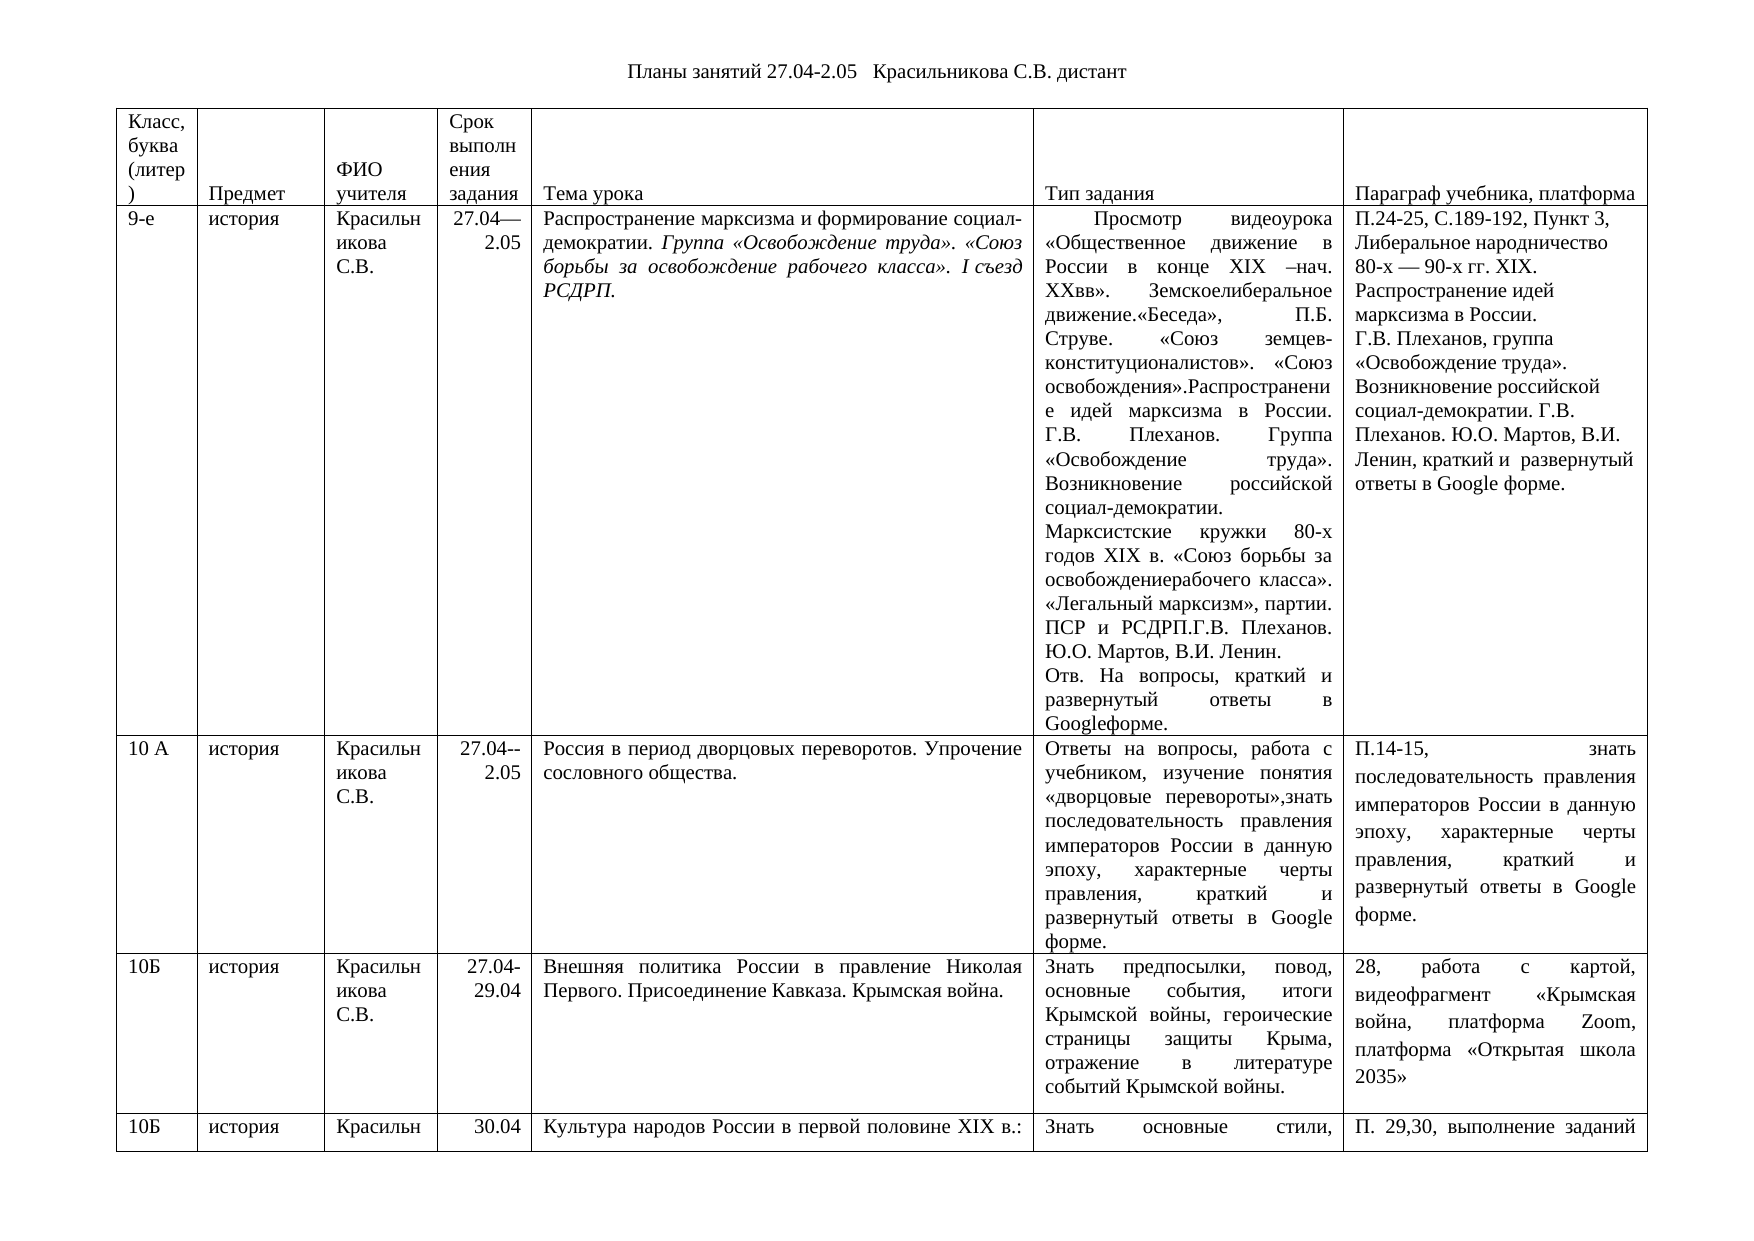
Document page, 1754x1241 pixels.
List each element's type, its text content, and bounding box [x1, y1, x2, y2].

table_cell 27.04-29.04 [438, 954, 531, 1113]
table_header Параграф учебника, платформа [1344, 109, 1647, 205]
table_cell 27.04—2.05 [438, 206, 531, 735]
table_cell П.24-25, С.189-192, Пункт 3, Либеральное народничество 80-х — 90-х гг. XIX. Распространение идей марксизма в России. Г.В. Плеханов, группа «Освобождение труда». Возникновение российской социал-демократии. Г.В. Плеханов. Ю.О. Мартов, В.И. Ленин, краткий и развернутый ответы в Google форме. [1344, 206, 1647, 735]
table_cell Знать предпосылки, повод, основные события, итоги Крымской войны, героические страницы защиты Крыма, отражение в литературе событий Крымской войны. [1034, 954, 1343, 1113]
table_cell история [198, 954, 324, 1113]
table_cell история [198, 736, 324, 953]
table_cell Ответы на вопросы, работа с учебником, изучение понятия «дворцовые перевороты»,знать последовательность правления императоров России в данную эпоху, характерные черты правления, краткий и развернутый ответы в Google форме. [1034, 736, 1343, 953]
table_header Срок выполнения задания [438, 109, 531, 205]
table_cell Красильникова С.В. [325, 206, 437, 735]
table_cell 10Б [117, 954, 197, 1113]
table_cell Красильникова С.В. [325, 1114, 437, 1151]
table_cell 28, работа с картой, видеофрагмент «Крымская война, платформа Zoom, платформа «Открытая школа 2035» [1344, 954, 1647, 1113]
table_cell Россия в период дворцовых переворотов. Упрочение сословного общества. [532, 736, 1033, 953]
table_header Тип задания [1034, 109, 1343, 205]
table_header Тема урока [532, 109, 1033, 205]
table_cell 10 А [117, 736, 197, 953]
table_header Класс, буква (литер) [117, 109, 197, 205]
text Планы занятий 27.04-2.05 Красильникова С.В. дистант [118, 59, 1636, 83]
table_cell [532, 1114, 1033, 1151]
table_cell Распространение марксизма и формирование социал-демократии. Группа «Освобождение труда». «Союз борьбы за освобождение рабочего класса». I съезд РСДРП. [532, 206, 1033, 735]
table_cell история [198, 206, 324, 735]
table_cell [1344, 1114, 1647, 1151]
table_cell 10Б [117, 1114, 197, 1151]
table_cell Внешняя политика России в правление Николая Первого. Присоединение Кавказа. Крымская война. [532, 954, 1033, 1113]
table_header Предмет [198, 109, 324, 205]
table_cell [1034, 1114, 1343, 1151]
table_cell Красильникова С.В. [325, 736, 437, 953]
table_cell Просмотр видеоурока «Общественное движение в России в конце XIX –нач. XXвв». Земскоелиберальное движение.«Беседа», П.Б. Струве. «Союз земцев-конституционалистов». «Союз освобождения».Распространение идей марксизма в России. Г.В. Плеханов. Группа «Освобождение труда». Возникновение российской социал-демократии. Марксистские кружки 80-х годов XIX в. «Союз борьбы за освобождениерабочего класса». «Легальный марксизм», партии. ПСР и РСДРП.Г.В. Плеханов. Ю.О. Мартов, В.И. Ленин. Отв. На вопросы, краткий и развернутый ответы в Googleформе. [1034, 206, 1343, 735]
table_cell 30.04 [438, 1114, 531, 1151]
table_cell 9-е [117, 206, 197, 735]
table_cell П.14-15, знать последовательность правления императоров России в данную эпоху, характерные черты правления, краткий и развернутый ответы в Google форме. [1344, 736, 1647, 953]
table_cell история [198, 1114, 324, 1151]
table_cell 27.04--2.05 [438, 736, 531, 953]
table_cell Красильникова С.В. [325, 954, 437, 1113]
table_header ФИО учителя [325, 109, 437, 205]
